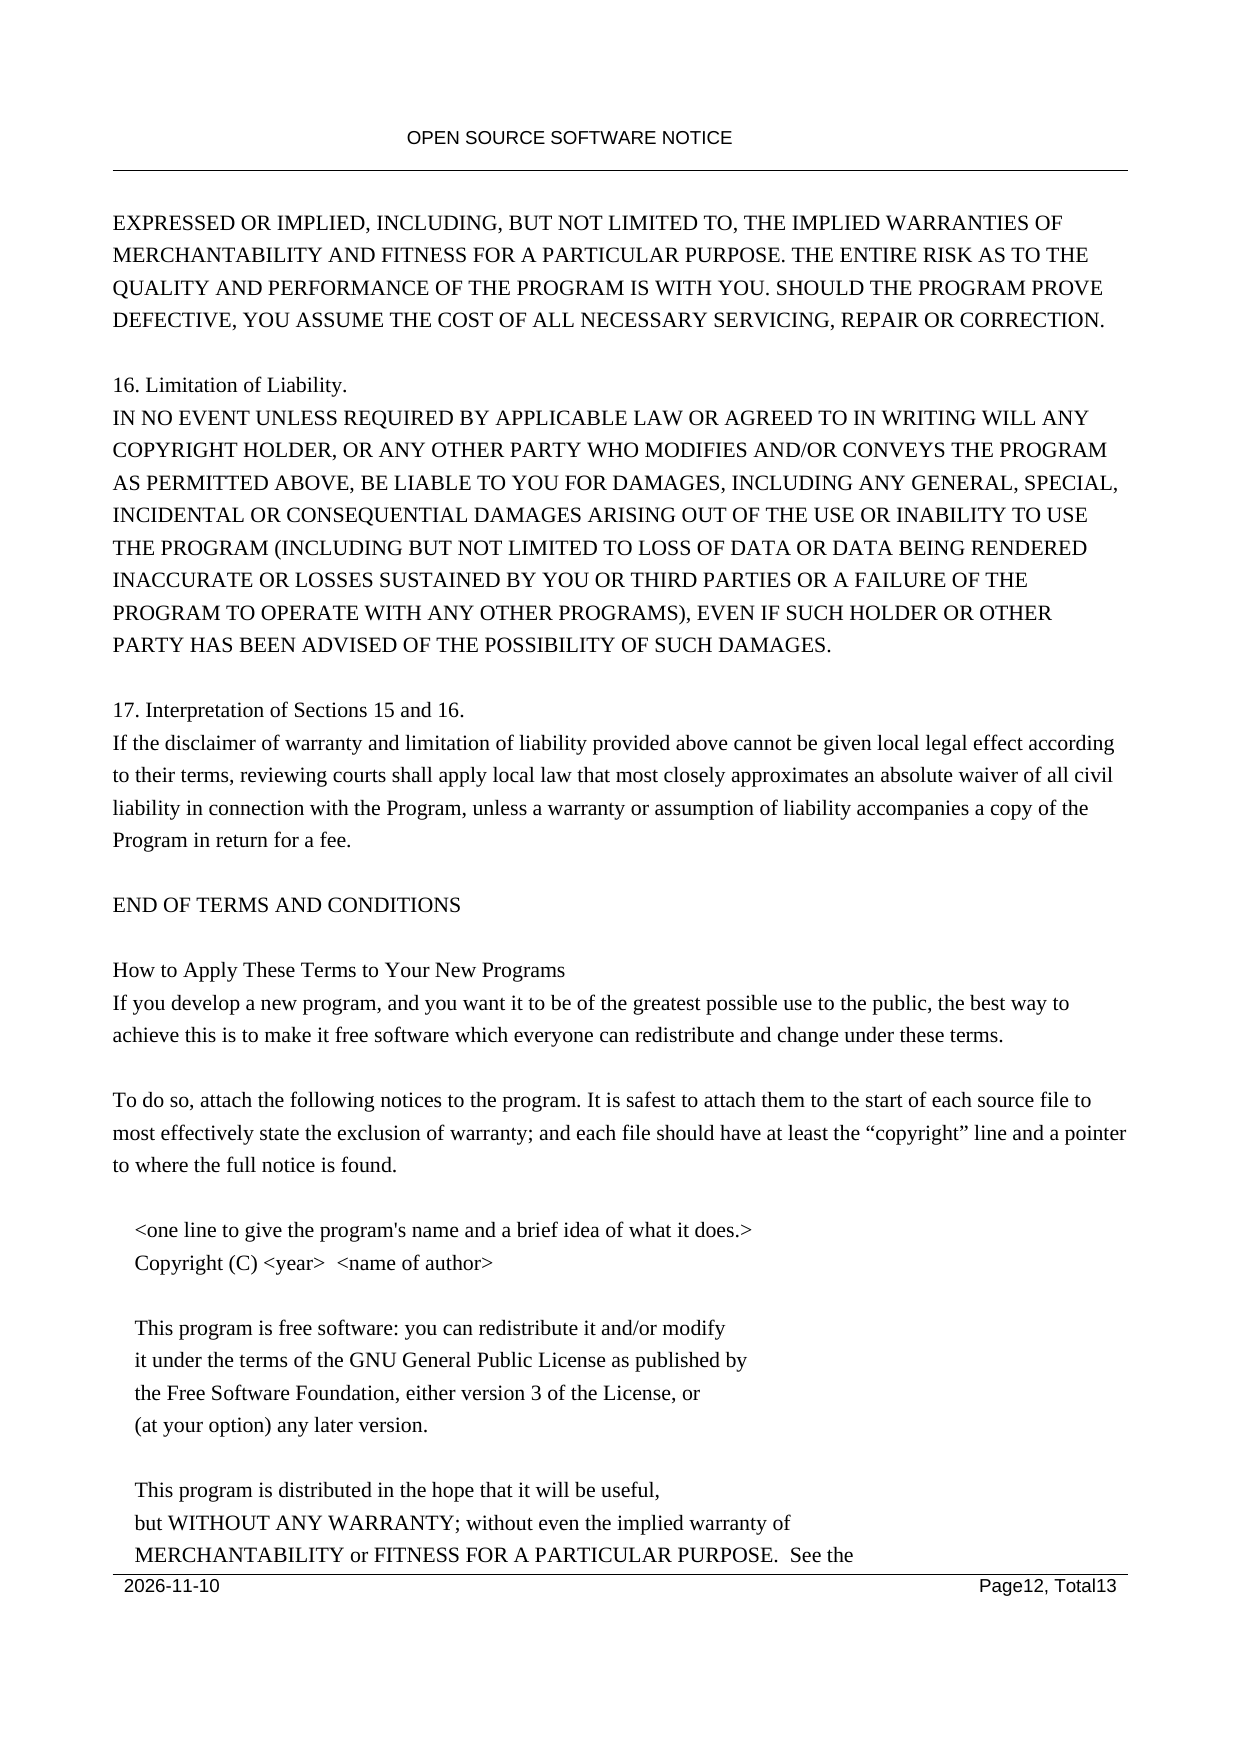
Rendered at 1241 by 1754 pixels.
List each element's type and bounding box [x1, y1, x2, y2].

text [112, 206, 1128, 1571]
